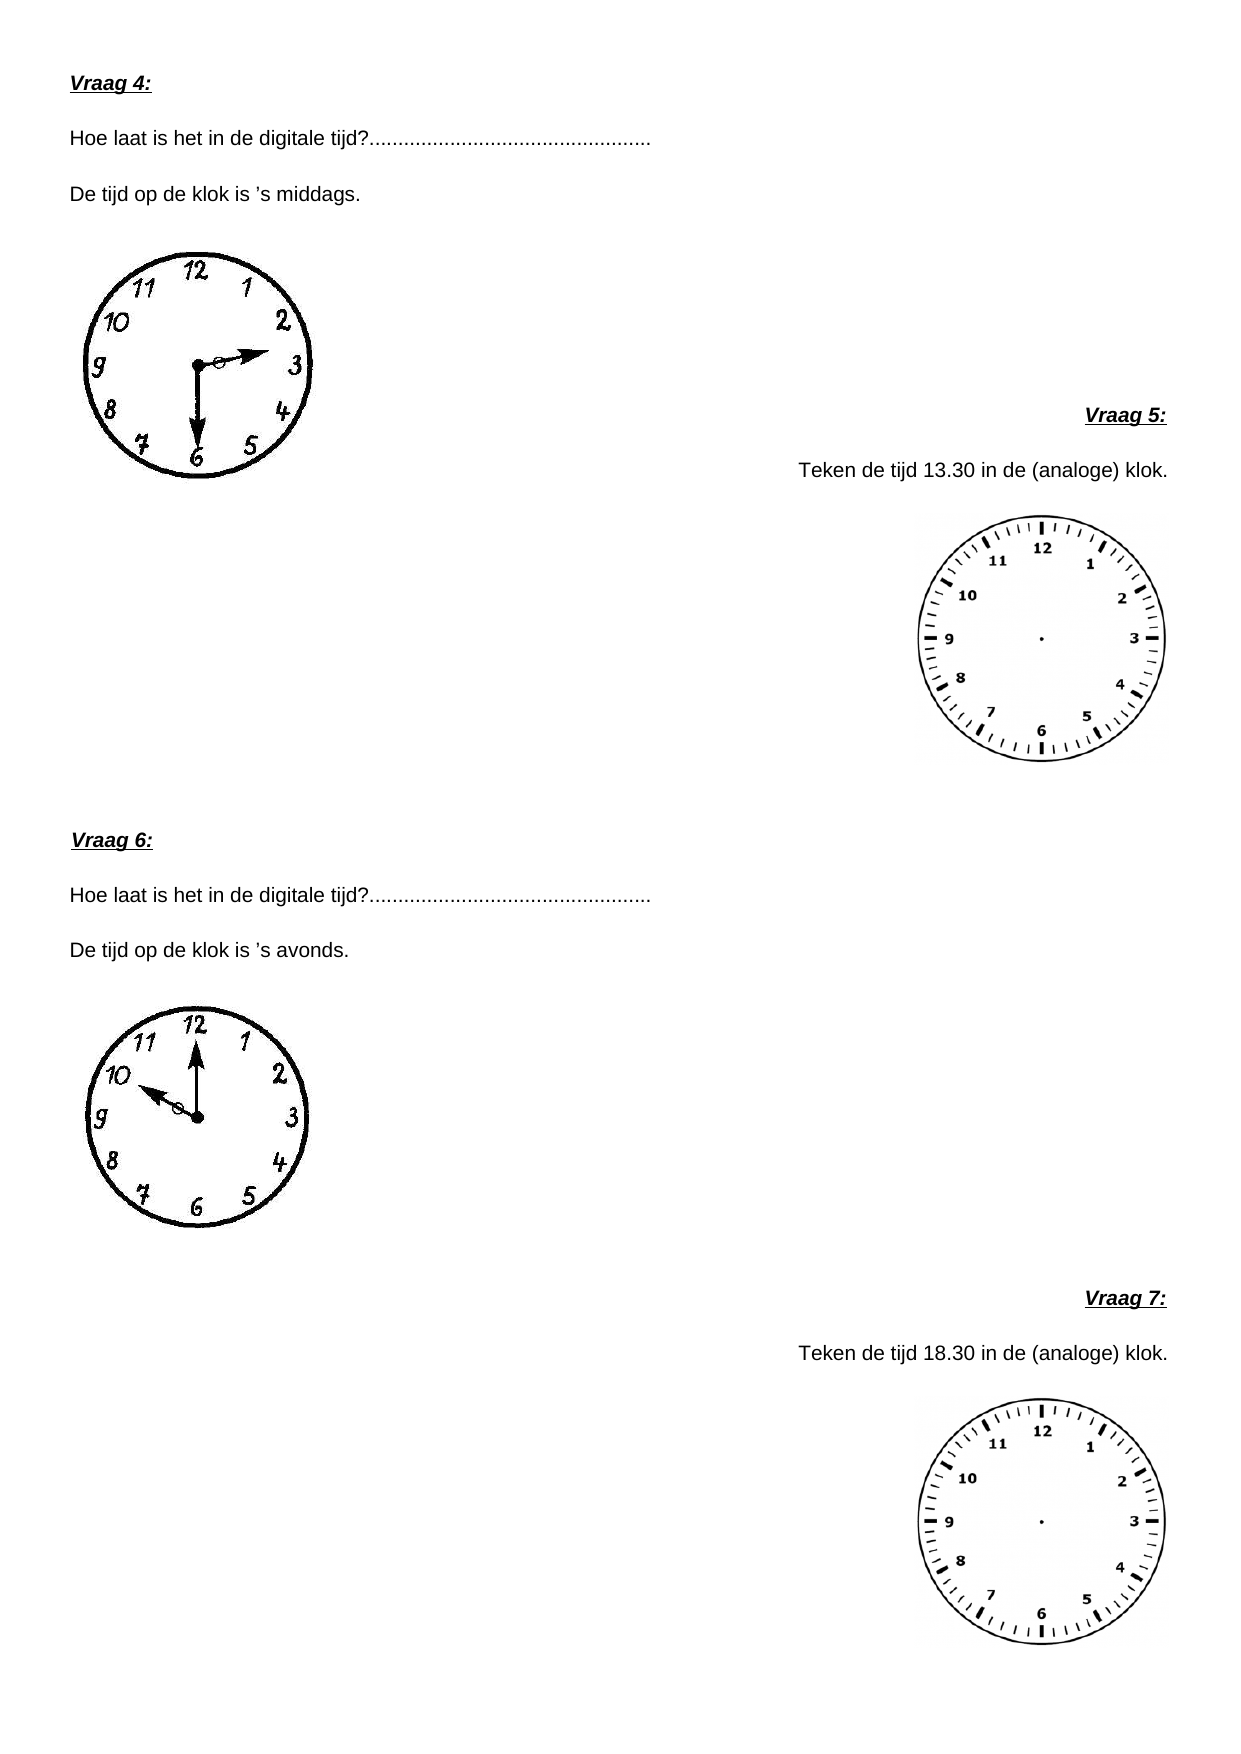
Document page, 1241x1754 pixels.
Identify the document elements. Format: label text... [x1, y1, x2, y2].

picture [913, 1396, 1169, 1648]
text De tijd op de klok is ’s middags. [69, 181, 1168, 205]
text Hoe laat is het in de digitale tijd?................................................. [69, 126, 1168, 150]
text Vraag 6: [71, 828, 1168, 852]
picture [69, 993, 318, 1255]
text De tijd op de klok is ’s avonds. [69, 938, 1168, 962]
text Teken de tijd 18.30 in de (analoge) klok. [71, 1341, 1168, 1365]
text Vraag 4: [69, 71, 1168, 95]
text Hoe laat is het in de digitale tijd?................................................. [69, 883, 1168, 907]
text Vraag 7: [69, 1286, 1168, 1310]
text Teken de tijd 13.30 in de (analoge) klok. [319, 458, 1168, 482]
text Vraag 5: [319, 403, 1168, 427]
picture [913, 513, 1169, 765]
picture [68, 237, 319, 500]
